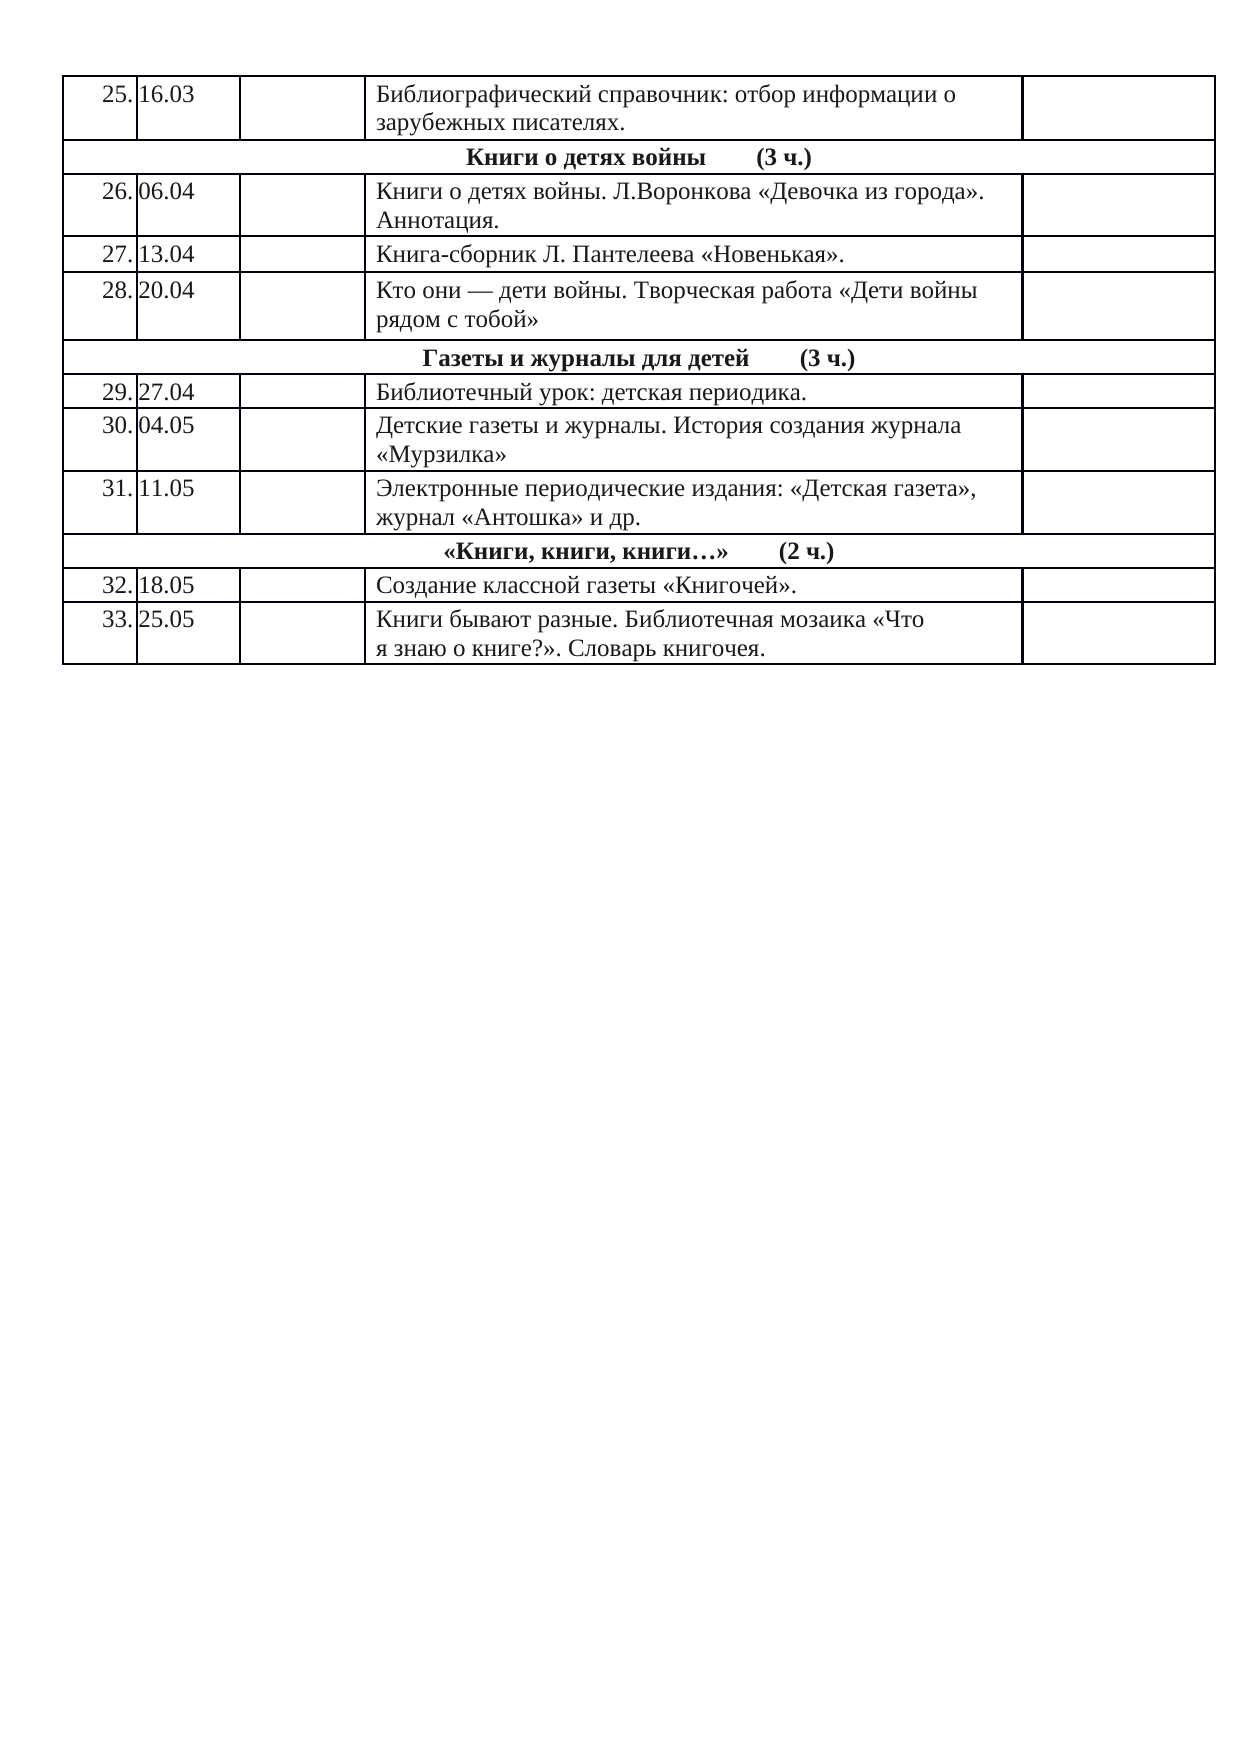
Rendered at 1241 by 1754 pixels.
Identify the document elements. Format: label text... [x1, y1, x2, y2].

table_cell 25.05 [138, 603, 239, 663]
table_cell Книги о детях войны (3 ч.) [64, 141, 1214, 172]
table_cell [241, 77, 364, 138]
table_cell [1024, 603, 1214, 663]
table_cell [241, 569, 364, 601]
table_cell [241, 175, 364, 235]
table_cell [1024, 237, 1214, 271]
table_cell [241, 237, 364, 271]
table_cell 13.04 [138, 237, 239, 271]
table_cell Газеты и журналы для детей (3 ч.) [64, 341, 1214, 373]
table_cell «Книги, книги, книги…» (2 ч.) [64, 535, 1214, 567]
table_cell Библиотечный урок: детская периодика. [366, 375, 1021, 407]
table_cell [1024, 472, 1214, 533]
table_cell 06.04 [138, 175, 239, 235]
table_cell Детские газеты и журналы. История создания журнала «Мурзилка» [366, 409, 1021, 470]
table_cell [1024, 409, 1214, 470]
table_cell Библиографический справочник: отбор информации о зарубежных писателях. [366, 77, 1021, 138]
table_cell [64, 237, 136, 271]
table_cell Кто они — дети войны. Творческая работа «Дети войны рядом с тобой» [366, 273, 1021, 339]
table_cell [1024, 273, 1214, 339]
table_cell Книги о детях войны. Л.Воронкова «Девочка из города». Аннотация. [366, 175, 1021, 235]
table_cell [64, 77, 136, 138]
table_cell Книга-сборник Л. Пантелеева «Новенькая». [366, 237, 1021, 271]
table_cell [241, 603, 364, 663]
table_cell Книги бывают разные. Библиотечная мозаика «Что я знаю о книге?». Словарь книгочея. [366, 603, 1021, 663]
table_cell 04.05 [138, 409, 239, 470]
table_cell [64, 175, 136, 235]
table_cell [241, 375, 364, 407]
table_cell [1024, 77, 1214, 138]
table_cell [64, 603, 136, 663]
table_cell Создание классной газеты «Книгочей». [366, 569, 1021, 601]
table_cell 20.04 [138, 273, 239, 339]
table_cell [64, 569, 136, 601]
table_cell 18.05 [138, 569, 239, 601]
table_cell [241, 409, 364, 470]
table_cell [64, 472, 136, 533]
table_cell [64, 273, 136, 339]
table_cell Электронные периодические издания: «Детская газета», журнал «Антошка» и др. [366, 472, 1021, 533]
table_cell [241, 273, 364, 339]
table_cell [64, 375, 136, 407]
table_cell [1024, 375, 1214, 407]
table_cell [241, 472, 364, 533]
table_cell [1024, 569, 1214, 601]
table_cell 16.03 [138, 77, 239, 138]
table_cell [1024, 175, 1214, 235]
table_cell 11.05 [138, 472, 239, 533]
table_cell [64, 409, 136, 470]
table_cell 27.04 [138, 375, 239, 407]
